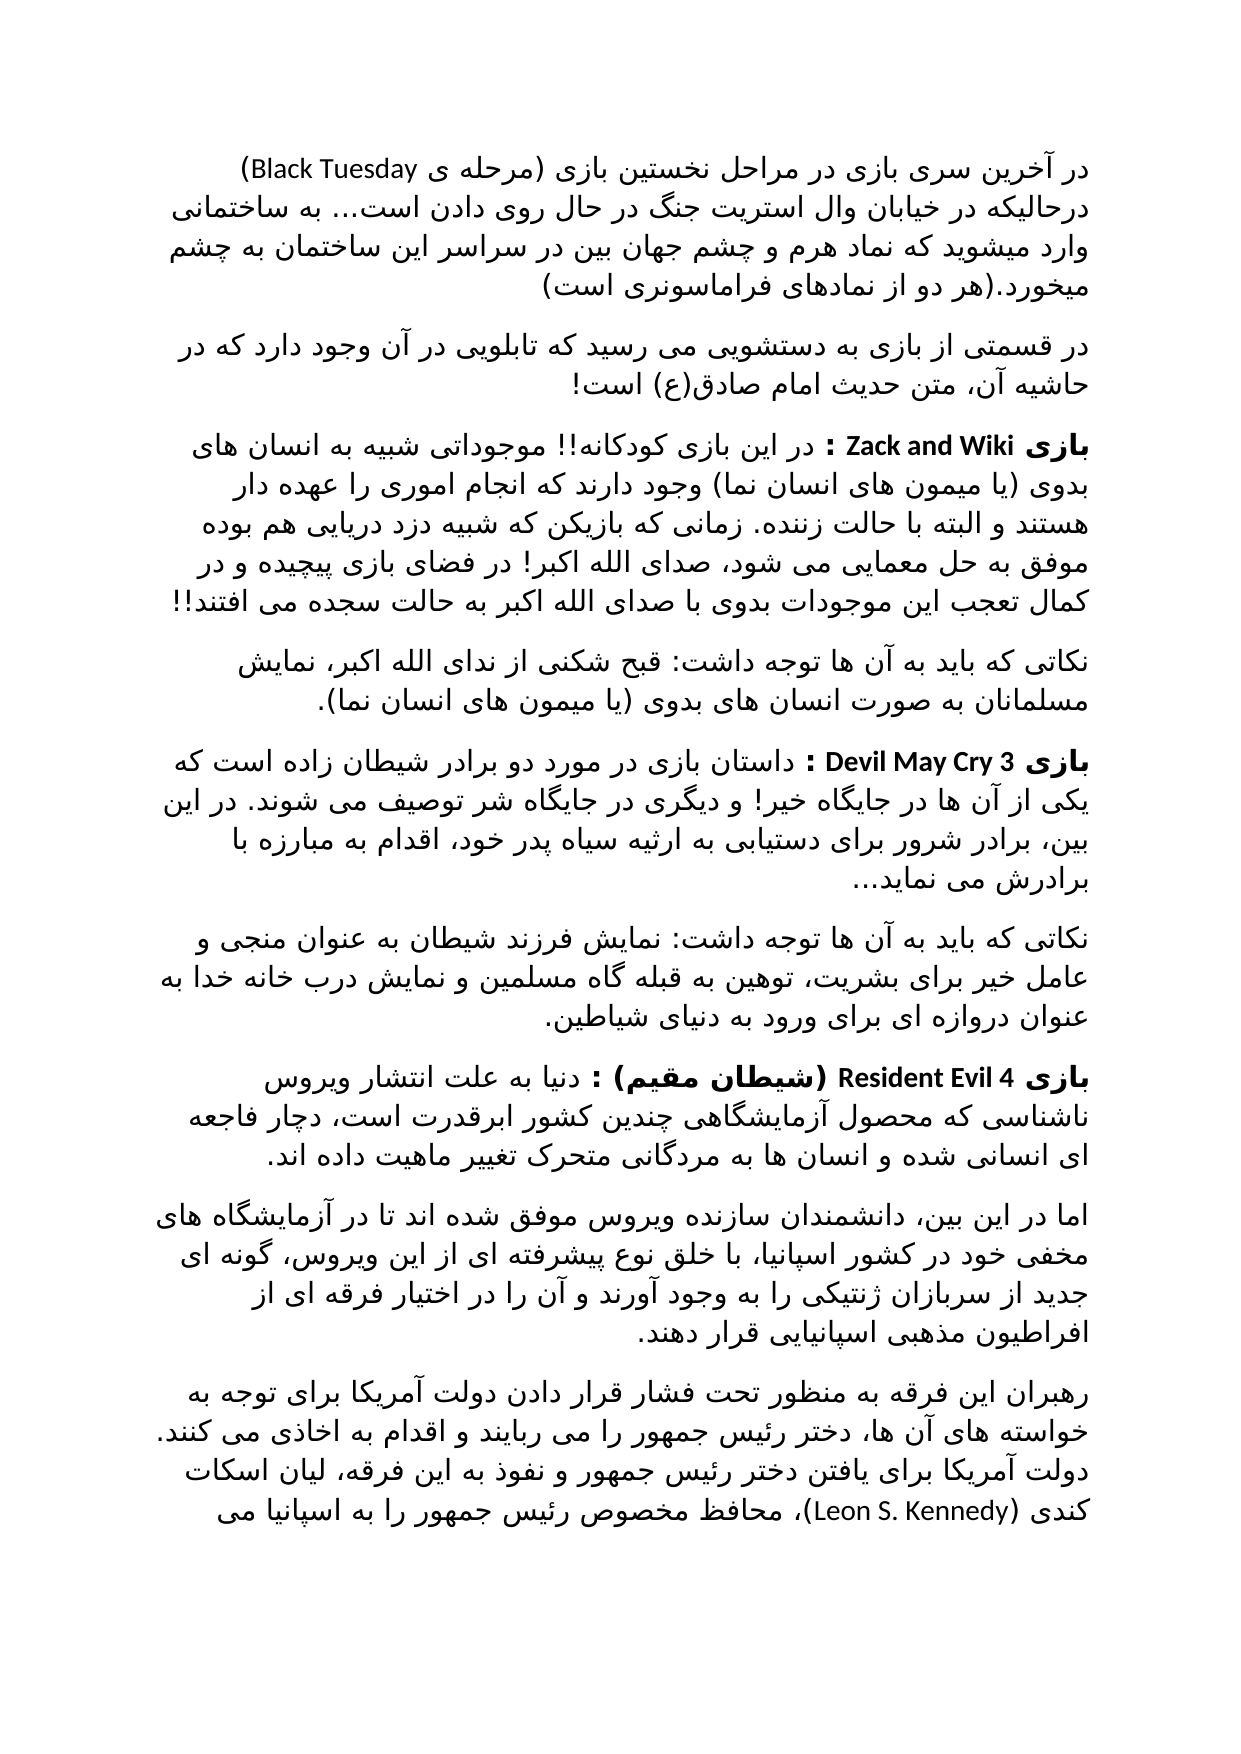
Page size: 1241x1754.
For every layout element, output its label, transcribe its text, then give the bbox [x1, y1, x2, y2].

text بازی Resident Evil 4 (شیطان مقیم) : دنیا به علت انتشار ویروس ناشناسی که محصول آزمایشگاهی چندین کشور ابرقدرت است، دچار فاجعه ای انسانی شده و انسان ها به مردگانی متحرک تغییر ماهیت داده اند. [150, 1059, 1090, 1173]
text بازی Devil May Cry 3 : داستان بازی در مورد دو برادر شیطان زاده است که یکی از آن ها در جایگاه خیر! و دیگری در جایگاه شر توصیف می شوند. در این بین، برادر شرور برای دستیابی به ارثیه سیاه پدر خود، اقدام به مبارزه با برادرش می نماید... [150, 743, 1090, 896]
text در آخرین سری بازی در مراحل نخستین بازی (مرحله ی Black Tuesday) درحالیکه در خیابان وال استریت جنگ در حال روی دادن است... به ساختمانی وارد میشوید که نماد هرم و چشم جهان بین در سراسر این ساختمان به چشم میخورد.(هر دو از نمادهای فراماسونری است) [150, 150, 1090, 302]
text نکاتی که باید به آن ها توجه داشت: قبح شکنی از ندای الله اکبر، نمایش مسلمانان به صورت انسان های بدوی (یا میمون های انسان نما). [150, 644, 1090, 717]
text نکاتی که باید به آن ها توجه داشت: نمایش فرزند شیطان به عنوان منجی و عامل خیر برای بشریت، توهین به قبله گاه مسلمین و نمایش درب خانه خدا به عنوان دروازه ای برای ورود به دنیای شیاطین. [150, 921, 1090, 1033]
text بازی Zack and Wiki : در این بازی کودکانه!! موجوداتی شبیه به انسان های بدوی (یا میمون های انسان نما) وجود دارند که انجام اموری را عهده دار هستند و البته با حالت زننده. زمانی که بازیکن که شبیه دزد دریایی هم بوده موفق به حل معمایی می شود، صدای الله اکبر! در فضای بازی پیچیده و در کمال تعجب این موجودات بدوی با صدای الله اکبر به حالت سجده می افتند!! [150, 427, 1090, 618]
text اما در این بین، دانشمندان سازنده ویروس موفق شده اند تا در آزمایشگاه های مخفی خود در کشور اسپانیا، با خلق نوع پیشرفته ای از این ویروس، گونه ای جدید از سربازان ژنتیکی را به وجود آورند و آن را در اختیار فرقه ای از افراطیون مذهبی اسپانیایی قرار دهند. [150, 1198, 1090, 1349]
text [150, 1375, 1090, 1528]
text در قسمتی از بازی به دستشویی می رسید که تابلویی در آن وجود دارد که در حاشیه آن، متن حدیث امام صادق(ع) است! [150, 328, 1090, 401]
